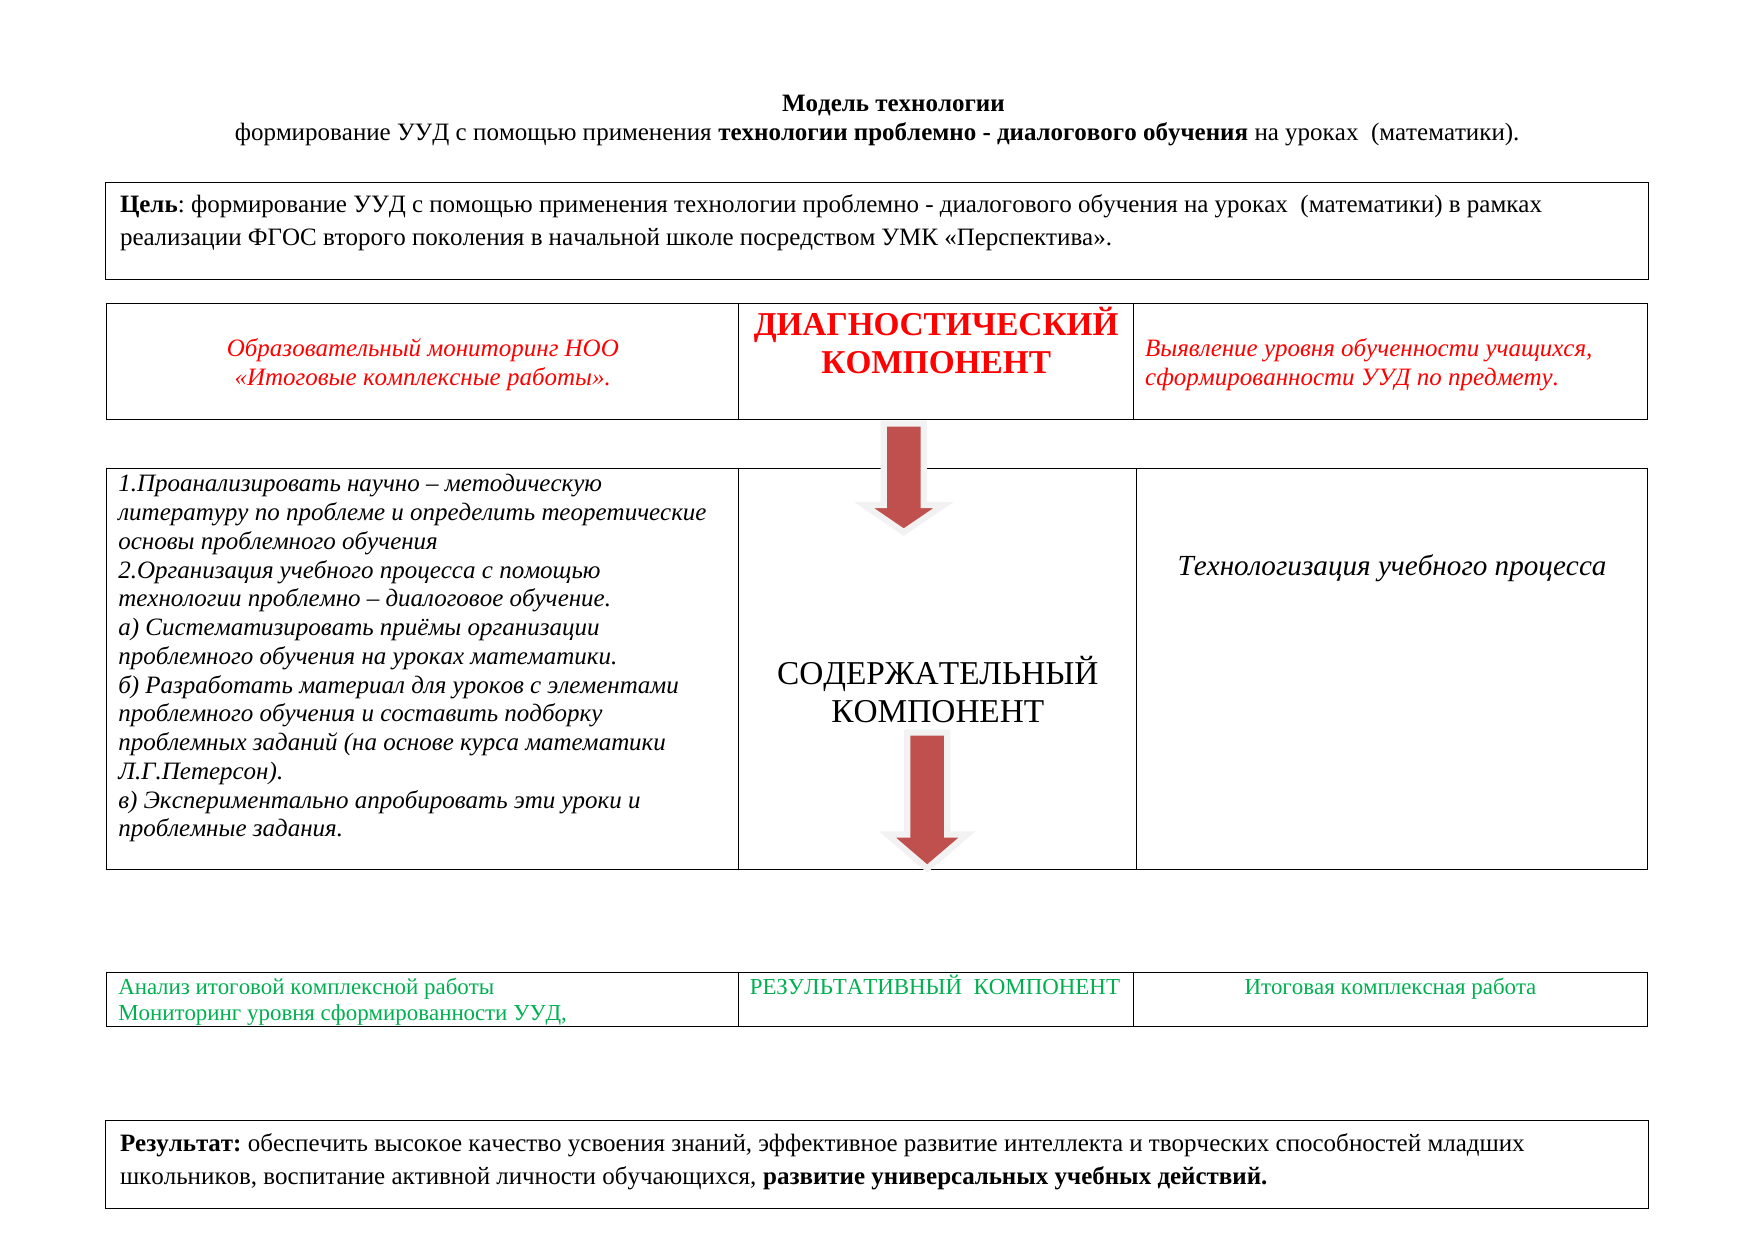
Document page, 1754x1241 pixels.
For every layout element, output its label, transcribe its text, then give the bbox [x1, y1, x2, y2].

table_header Образовательный мониторинг НОО «Итоговые комплексные работы». [107, 304, 738, 419]
text Модель технологии [708, 88, 1636, 117]
table_header РЕЗУЛЬТАТИВНЫЙ КОМПОНЕНТ [739, 973, 1133, 1026]
table_header ДИАГНОСТИЧЕСКИЙ КОМПОНЕНТ [739, 304, 1133, 419]
table_header Анализ итоговой комплексной работы Мониторинг уровня сформированности УУД, [107, 973, 738, 1026]
table_header СОДЕРЖАТЕЛЬНЫЙ КОМПОНЕНТ [739, 469, 1136, 869]
table_header Технологизация учебного процесса [1137, 469, 1647, 869]
table_header 1.Проанализировать научно – методическую литературу по проблеме и определить теоретические основы проблемного обучения 2.Организация учебного процесса с помощью технологии проблемно – диалоговое обучение. а) Систематизировать приёмы организации проблемного обучения на уроках математики. б) Разработать материал для уроков с элементами проблемного обучения и составить подборку проблемных заданий (на основе курса математики Л.Г.Петерсон). в) Экспериментально апробировать эти уроки и проблемные задания. [107, 469, 738, 869]
table_header Итоговая комплексная работа [1134, 973, 1647, 1026]
table_header Выявление уровня обученности учащихся, сформированности УУД по предмету. [1134, 304, 1647, 419]
text формирование УУД с помощью применения технологии проблемно - диалогового обучения на уроках (математики). [118, 117, 1636, 146]
